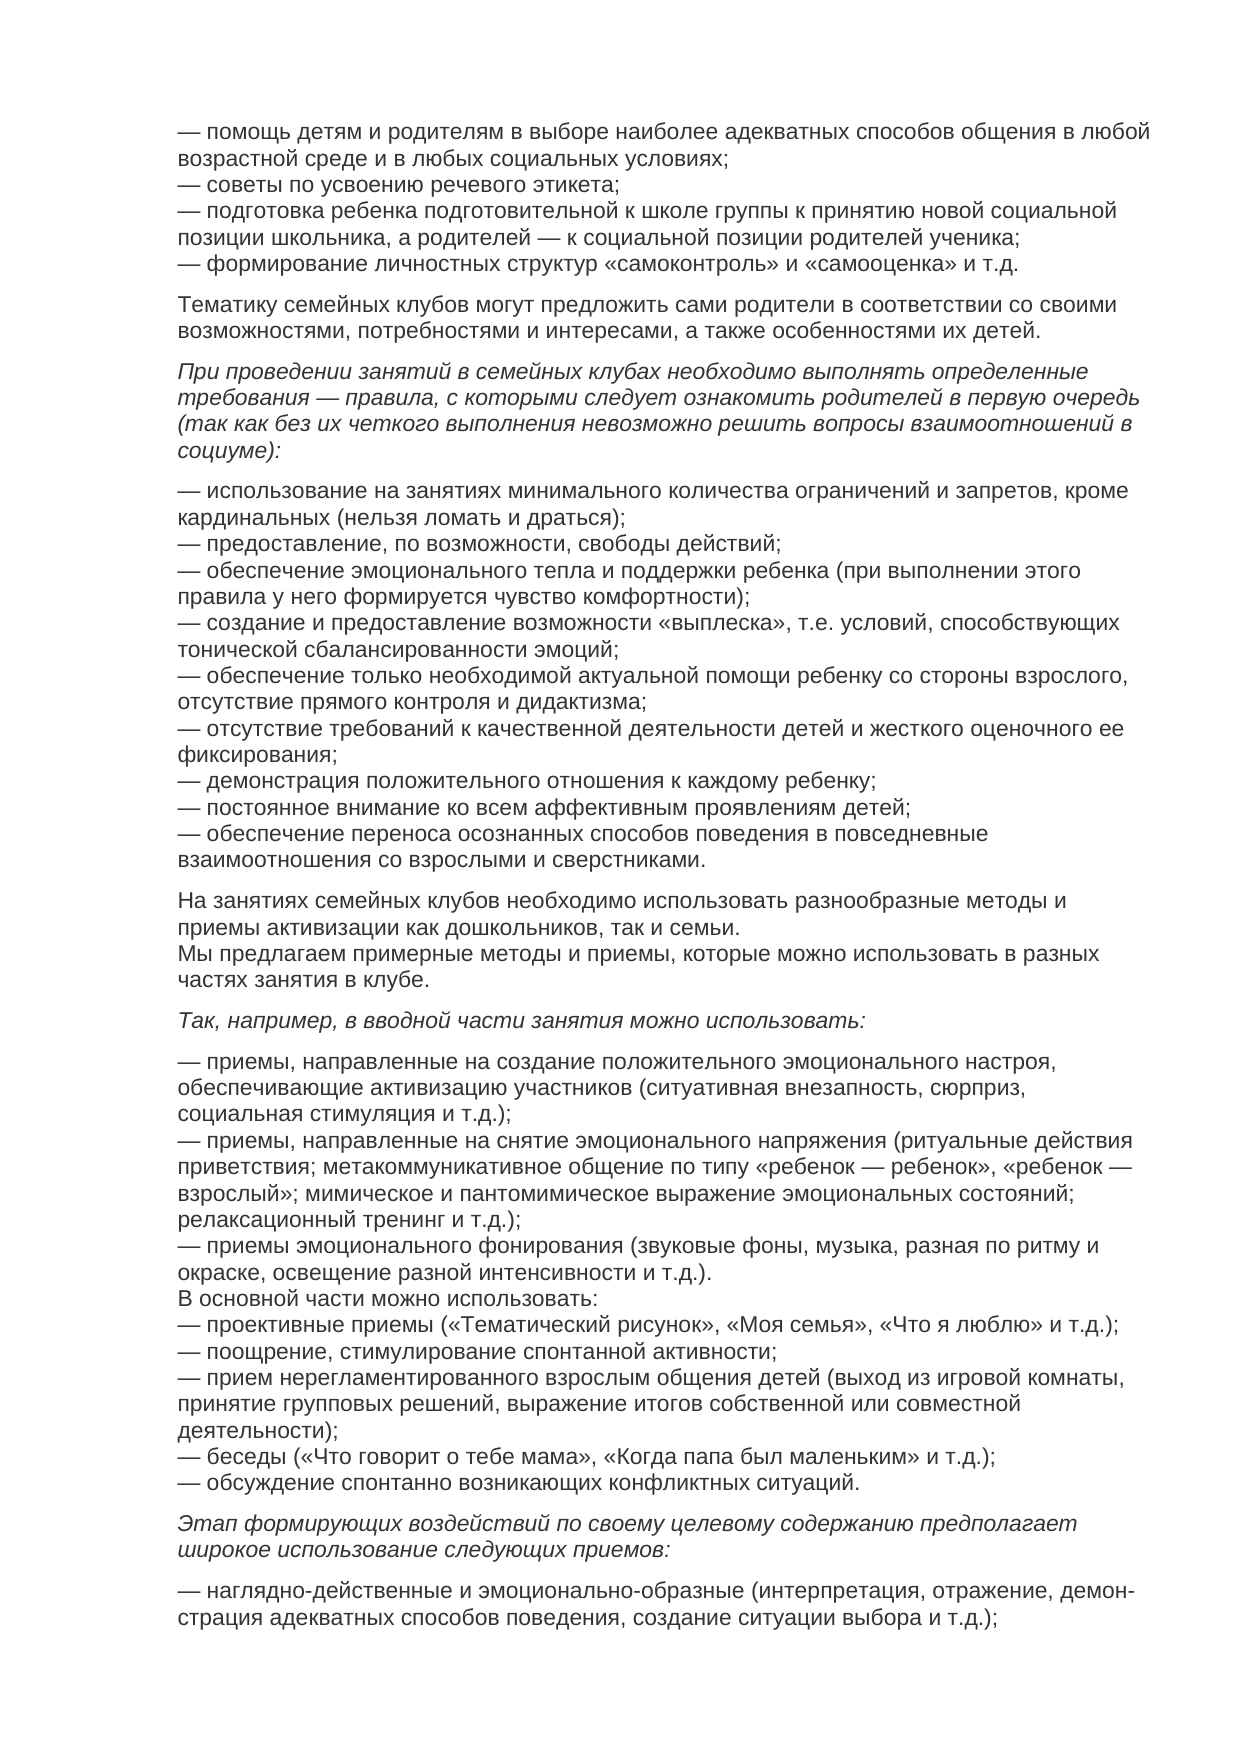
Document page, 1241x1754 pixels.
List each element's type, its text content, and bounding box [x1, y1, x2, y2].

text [177, 1577, 1152, 1630]
text Этап формирующих воздействий по своему целевому содержанию предполагает широкое использование следующих приемов: [177, 1510, 1152, 1563]
text Так, например, в вводной части занятия можно использовать: [177, 1007, 1152, 1033]
text При проведении занятий в семейных клубах необходимо выполнять определенные требования — правила, с которыми следует ознакомить родителей в первую очередь (так как без их четкого выполнения невозможно решить вопросы взаимоотношений в социуме): [177, 358, 1152, 463]
text На занятиях семейных клубов необходимо использовать разнообразные методы и приемы активизации как дошкольников, так и семьи. Мы предлагаем примерные методы и приемы, которые можно использовать в разных частях занятия в клубе. [177, 887, 1152, 993]
text Тематику семейных клубов могут предложить сами родители в соответствии со своими возможностями, потребностями и интересами, а также особенностями их детей. [177, 291, 1152, 343]
text — использование на занятиях минимального количества ограничений и запретов, кроме кардинальных (нельзя ломать и драться); — предоставление, по возможности, свободы действий; — обеспечение эмоционального тепла и поддержки ребенка (при выполнении этого правила у него формируется чувство комфортности); — создание и предоставление возможности «выплеска», т.е. условий, способствующих тонической сбалансированности эмоций; — обеспечение только необходимой актуальной помощи ребенку со стороны взрослого, отсутствие прямого контроля и дидактизма; — отсутствие требований к качественной деятельности детей и жесткого оценочного ее фиксирования; — демонстрация положительного отношения к каждому ребенку; — постоянное внимание ко всем аффективным проявлениям детей; — обеспечение переноса осознанных способов поведения в повседневные взаимоотношения со взрослыми и сверстниками. [177, 477, 1152, 873]
text — приемы, направленные на создание положительного эмоционального настроя, обеспечивающие активизацию участников (ситуативная внезапность, сюрприз, социальная стимуляция и т.д.); — приемы, направленные на снятие эмоционального напряжения (ритуальные действия приветствия; метакоммуникативное общение по типу «ребенок — ребенок», «ребенок — взрослый»; мимическое и пантомимическое выражение эмоциональных состояний; релаксационный тренинг и т.д.); — приемы эмоционального фонирования (звуковые фоны, музыка, разная по ритму и окраске, освещение разной интенсивности и т.д.). В основной части можно использовать: — проективные приемы («Тематический рисунок», «Моя семья», «Что я люблю» и т.д.); — поощрение, стимулирование спонтанной активности; — прием нерегламентированного взрослым общения детей (выход из игровой комнаты, принятие групповых решений, выражение итогов собственной или совместной деятельности); — беседы («Что говорит о тебе мама», «Когда папа был маленьким» и т.д.); — обсуждение спонтанно возникающих конфликтных ситуаций. [177, 1048, 1152, 1496]
text — помощь детям и родителям в выборе наиболее адекватных способов общения в любой возрастной среде и в любых социальных условиях; — советы по усвоению речевого этикета; — подготовка ребенка подготовительной к школе группы к принятию новой социальной позиции школьника, а родителей — к социальной позиции родителей ученика; — формирование личностных структур «самоконтроль» и «самооценка» и т.д. [177, 118, 1152, 276]
